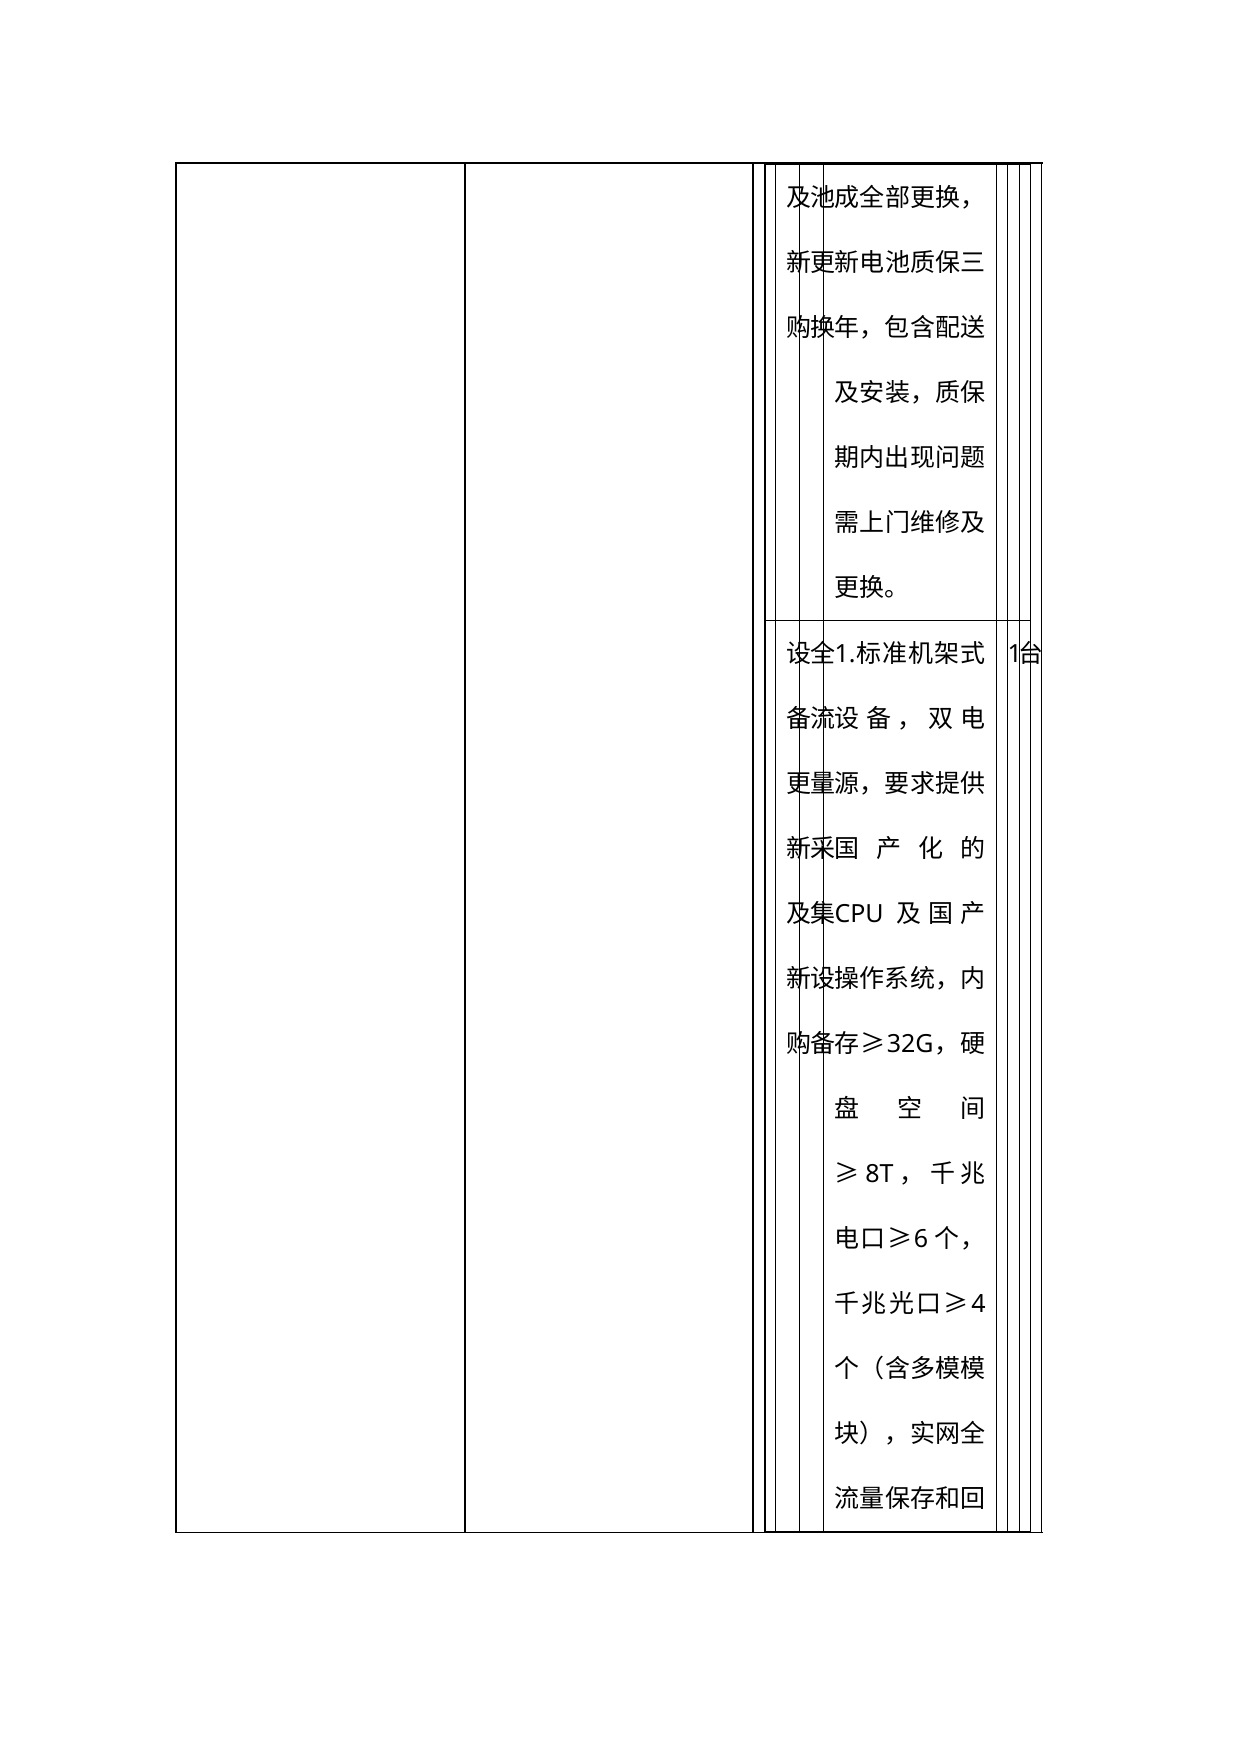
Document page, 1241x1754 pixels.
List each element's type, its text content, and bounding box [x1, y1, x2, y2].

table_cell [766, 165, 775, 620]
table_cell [824, 165, 996, 620]
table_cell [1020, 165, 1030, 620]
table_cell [824, 621, 996, 1531]
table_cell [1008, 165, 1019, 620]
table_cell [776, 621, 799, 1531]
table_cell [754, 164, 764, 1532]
table_cell [177, 164, 464, 1532]
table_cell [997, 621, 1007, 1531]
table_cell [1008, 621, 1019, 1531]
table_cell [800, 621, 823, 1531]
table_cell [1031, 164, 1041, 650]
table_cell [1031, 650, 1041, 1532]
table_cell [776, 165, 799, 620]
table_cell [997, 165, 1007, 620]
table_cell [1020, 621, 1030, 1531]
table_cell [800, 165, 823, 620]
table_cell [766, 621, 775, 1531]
table_cell 1 [466, 164, 752, 1532]
